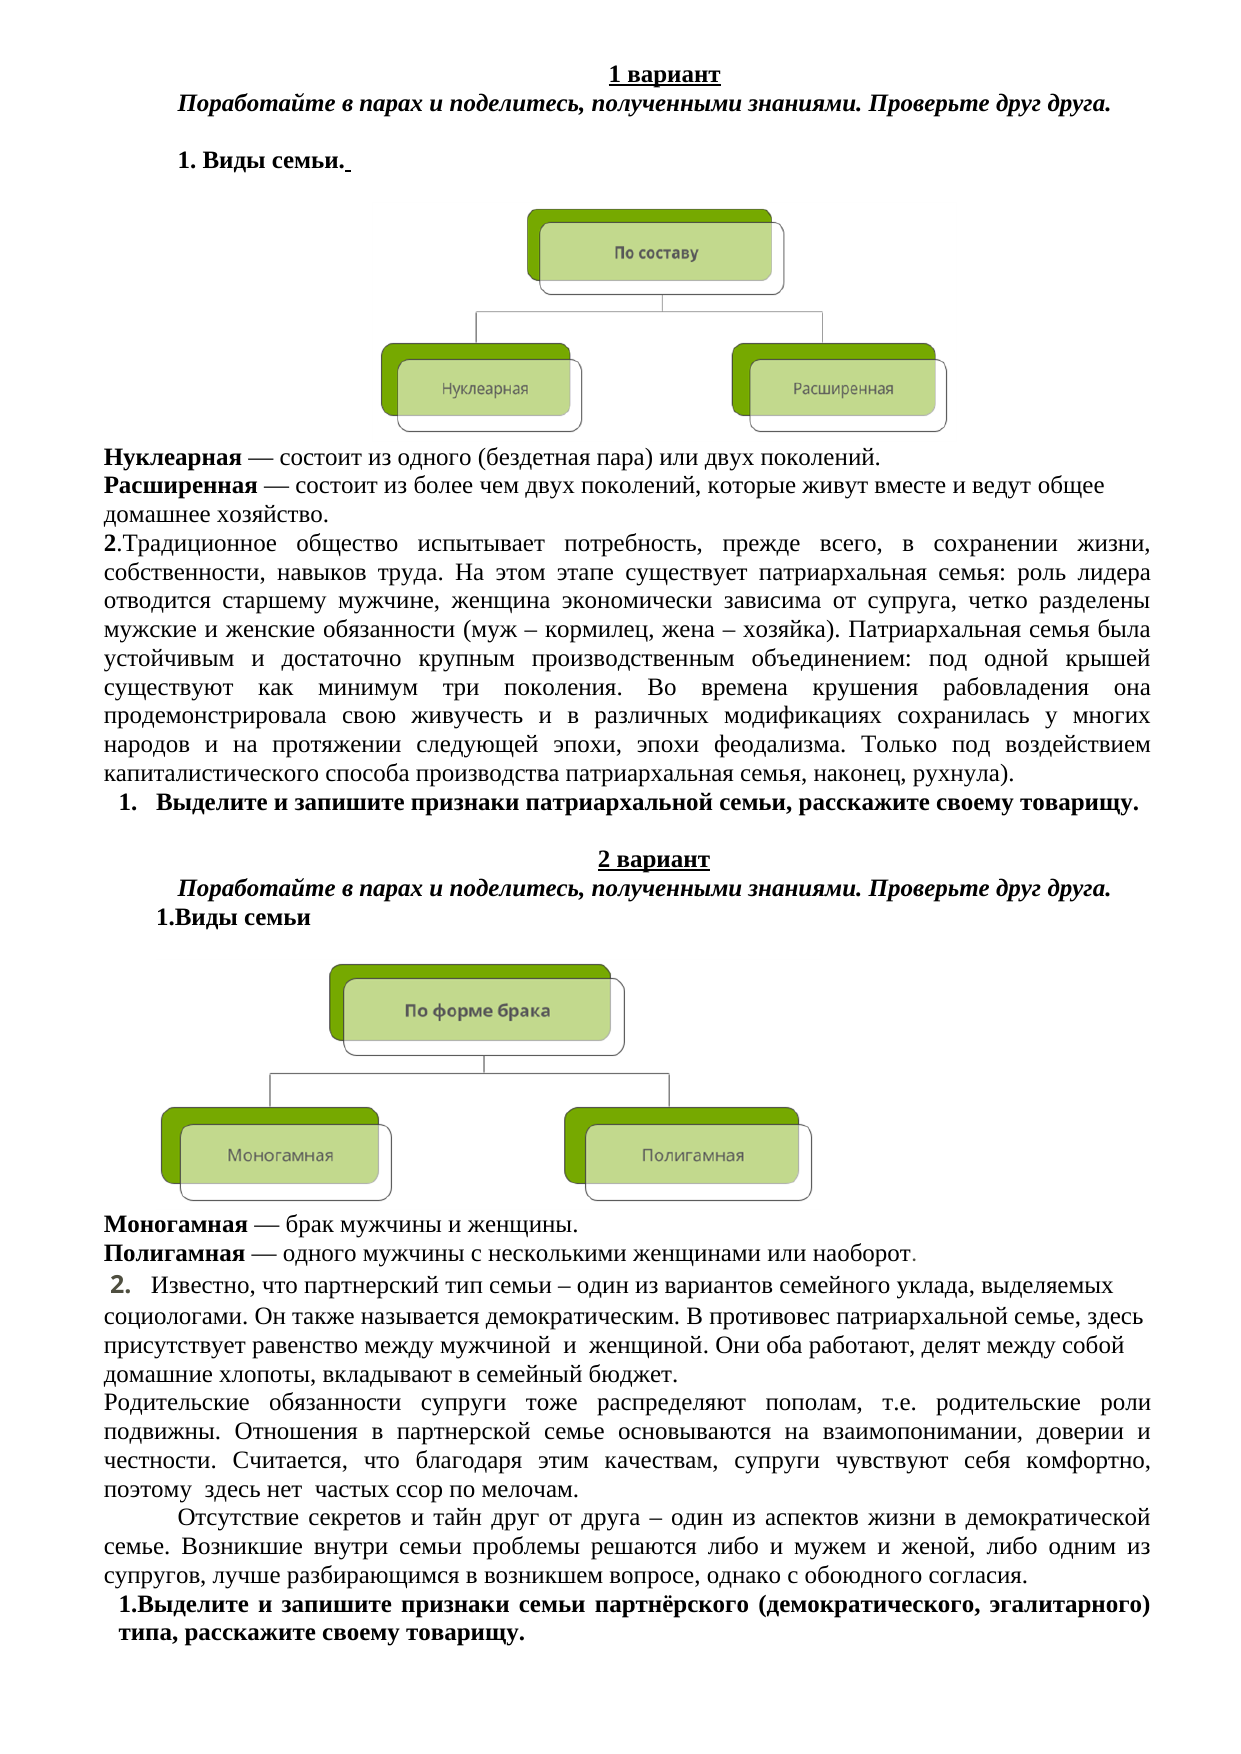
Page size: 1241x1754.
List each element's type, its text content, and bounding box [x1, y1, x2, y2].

text Моногамная — брак мужчины и женщины. [103, 1209, 1152, 1238]
text 2. Известно, что партнерский тип семьи – один из вариантов семейного уклада, выделяемых социологами. Он также называется демократическим. В противовес патриархальной семье, здесь присутствует равенство между мужчиной и женщиной. Они оба работают, делят между собой домашние хлопоты, вкладывают в семейный бюджет. [103, 1267, 1152, 1387]
text Расширенная — состоит из более чем двух поколений, которые живут вместе и ведут общее домашнее хозяйство. [103, 470, 1152, 528]
list Выделите и запишите признаки патриархальной семьи, расскажите своему товарищу. [118, 787, 1152, 815]
text Поработайте в парах и поделитесь, полученными знаниями. Проверьте друг друга. [103, 88, 1152, 117]
text Родительские обязанности супруги тоже распределяют пополам, т.е. родительские роли подвижны. Отношения в партнерской семье основываются на взаимопонимании, доверии и честности. Считается, что благодаря этим качествам, супруги чувствуют себя комфортно, поэтому здесь нет частых ссор по мелочам. [103, 1387, 1152, 1502]
text Полигамная — одного мужчины с несколькими женщинами или наоборот. [103, 1238, 1152, 1267]
text 1.Выделите и запишите признаки семьи партнёрского (демократического, эгалитарного) типа, расскажите своему товарищу. [118, 1589, 1152, 1646]
picture [155, 959, 822, 1210]
picture [372, 202, 957, 442]
text 2 вариант [156, 844, 1152, 873]
text 1 вариант [103, 59, 1152, 88]
text 1. Виды семьи. [103, 145, 1152, 174]
text Нуклеарная — состоит из одного (бездетная пара) или двух поколений. [103, 442, 1152, 470]
text Отсутствие секретов и тайн друг от друга – один из аспектов жизни в демократической семье. Возникшие внутри семьи проблемы решаются либо и мужем и женой, либо одним из супругов, лучше разбирающимся в возникшем вопросе, однако с обоюдного согласия. [103, 1502, 1152, 1589]
text 1.Виды семьи [156, 902, 1152, 930]
text Поработайте в парах и поделитесь, полученными знаниями. Проверьте друг друга. [103, 873, 1152, 902]
text 2.Традиционное общество испытывает потребность, прежде всего, в сохранении жизни, собственности, навыков труда. На этом этапе существует патриархальная семья: роль лидера отводится старшему мужчине, женщина экономически зависима от супруга, четко разделены мужские и женские обязанности (муж – кормилец, жена – хозяйка). Патриархальная семья была устойчивым и достаточно крупным производственным объединением: под одной крышей существуют как минимум три поколения. Во времена крушения рабовладения она продемонстрировала свою живучесть и в различных модификациях сохранилась у многих народов и на протяжении следующей эпохи, эпохи феодализма. Только под воздействием капиталистического способа производства патриархальная семья, наконец, рухнула). [103, 528, 1152, 787]
